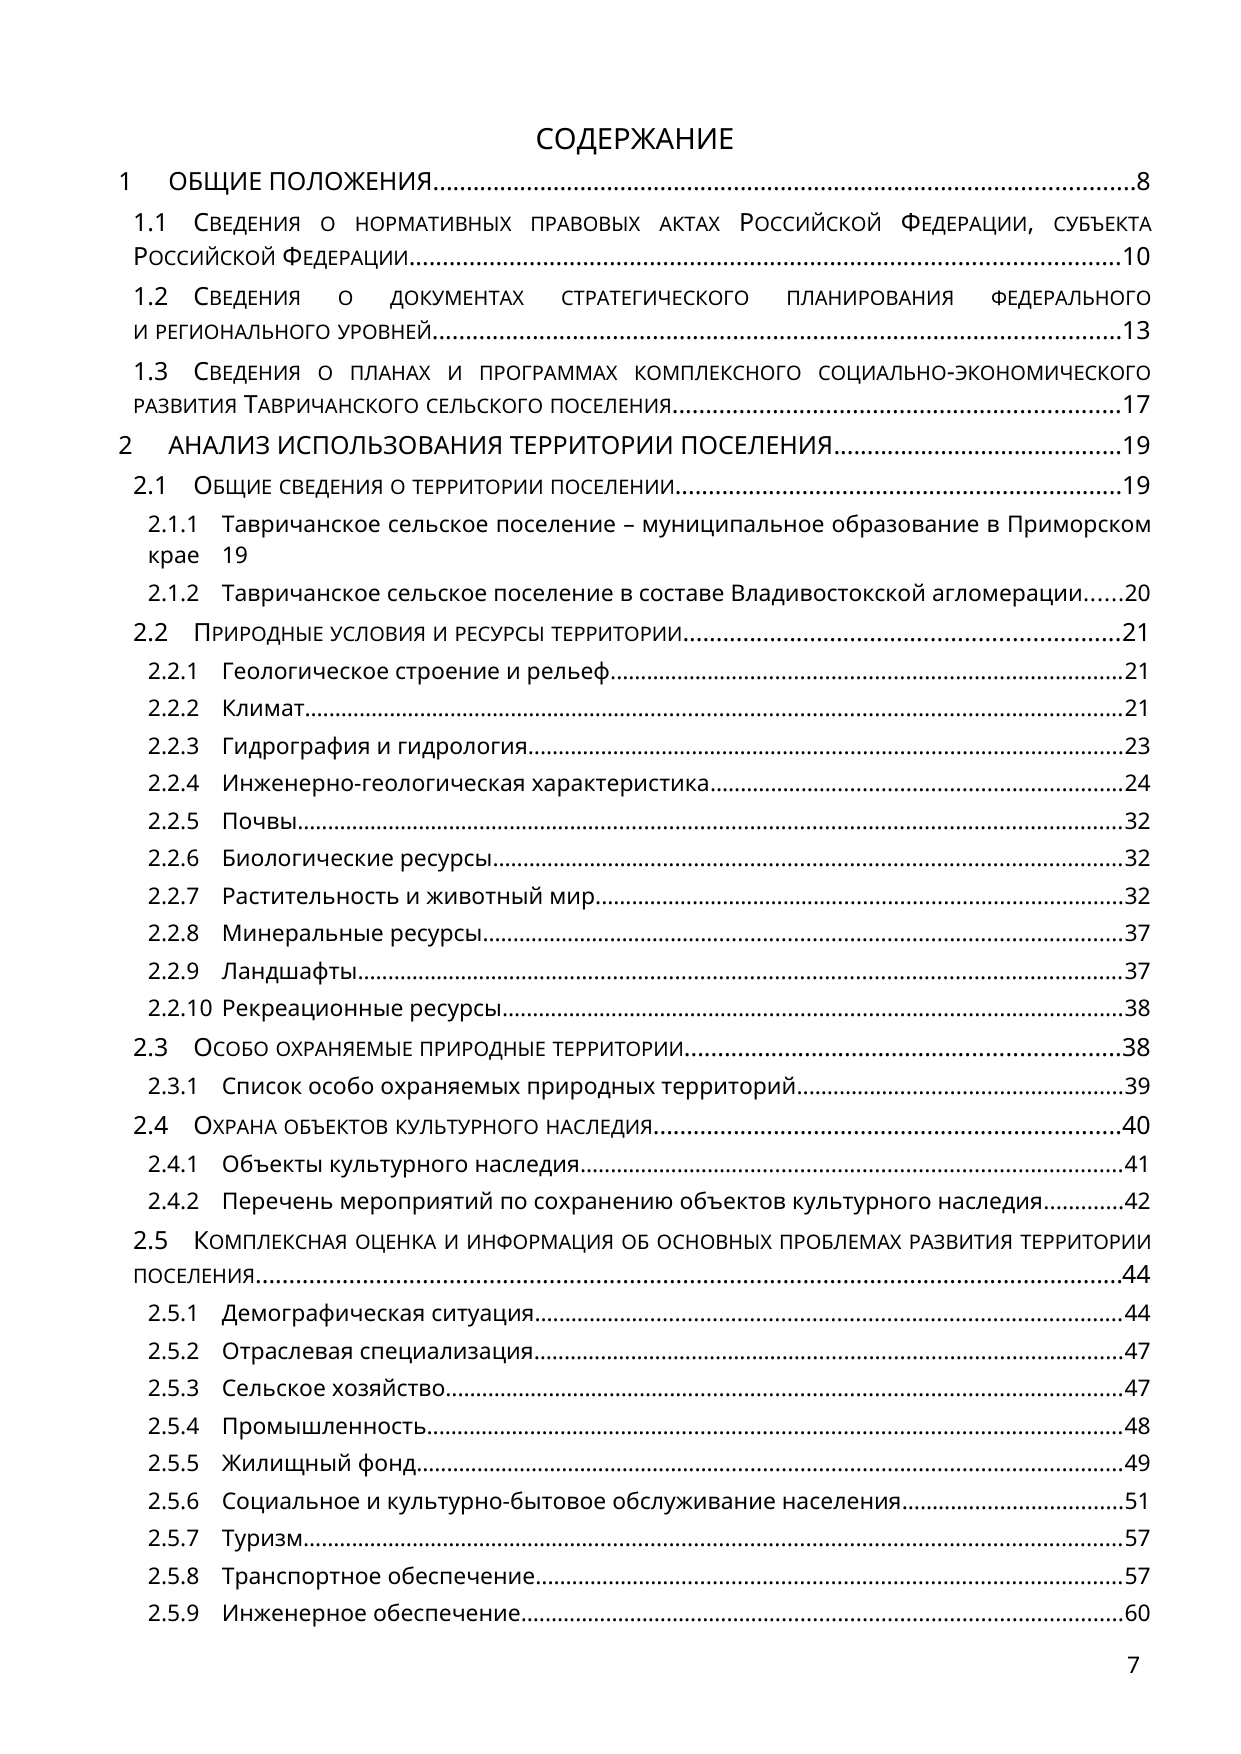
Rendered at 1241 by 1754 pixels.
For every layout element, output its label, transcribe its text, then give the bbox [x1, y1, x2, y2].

text 2.1.2 Тавричанское сельское поселение в составе Владивостокской агломерации 20 [148, 577, 1152, 608]
text 2.2.1 Геологическое строение и рельеф 21 [148, 655, 1152, 686]
text 2.4.2 Перечень мероприятий по сохранению объектов культурного наследия 42 [148, 1185, 1152, 1217]
text 2.2.2 Климат 21 [148, 692, 1152, 723]
text 2.4 Охрана объектов культурного наследия 40 [133, 1107, 1152, 1142]
text 2.5.7 Туризм 57 [148, 1522, 1152, 1553]
text 2.3 Особо охраняемые природные территории 38 [133, 1030, 1152, 1064]
text 2.2.7 Растительность и животный мир 32 [148, 880, 1152, 911]
text 2.5.9 Инженерное обеспечение 60 [148, 1597, 1152, 1628]
text 2.3.1 Список особо охраняемых природных территорий 39 [148, 1070, 1152, 1101]
text 2.4.1 Объекты культурного наследия 41 [148, 1148, 1152, 1179]
text 2.2.5 Почвы 32 [148, 805, 1152, 836]
text 2.2.8 Минеральные ресурсы 37 [148, 917, 1152, 948]
text 1.2 Сведения о документах стратегического планирования федерального и регионального уровней 13 [133, 279, 1152, 347]
text 2 АНАЛИЗ ИСПОЛЬЗОВАНИЯ ТЕРРИТОРИИ поселения 19 [118, 427, 1152, 462]
text 2.2.10 Рекреационные ресурсы 38 [148, 992, 1152, 1023]
text 2.2.9 Ландшафты 37 [148, 955, 1152, 986]
text 2.1.1 Тавричанское сельское поселение – муниципальное образование в Приморском крае 19 [148, 508, 1152, 571]
text 2.2 Природные условия и ресурсы территории 21 [133, 614, 1152, 648]
text 1.1 Сведения о нормативных правовых актах Российской Федерации, субъекта Российской Федерации 10 [133, 204, 1152, 272]
text 2.1 Общие сведения о территории поселении 19 [133, 468, 1152, 502]
text 2.5.4 Промышленность 48 [148, 1410, 1152, 1441]
text СОДЕРЖАНИЕ [118, 118, 1152, 158]
text 2.5.5 Жилищный фонд 49 [148, 1447, 1152, 1478]
text 2.5.1 Демографическая ситуация 44 [148, 1297, 1152, 1328]
text 2.5.2 Отраслевая специализация 47 [148, 1335, 1152, 1366]
text 2.5.6 Социальное и культурно-бытовое обслуживание населения 51 [148, 1485, 1152, 1516]
text 2.2.3 Гидрография и гидрология 23 [148, 730, 1152, 761]
text 1.3 Сведения о планах и программах комплексного социально-экономического развития Тавричанского сельского поселения 17 [133, 353, 1152, 421]
text 2.5 Комплексная оценка и информация об основных проблемах развития территории поселения 44 [133, 1223, 1152, 1291]
text 2.2.6 Биологические ресурсы 32 [148, 842, 1152, 873]
text 2.5.8 Транспортное обеспечение 57 [148, 1560, 1152, 1591]
text 2.5.3 Сельское хозяйство 47 [148, 1372, 1152, 1403]
text 1 ОБЩИЕ ПОЛОЖЕНИЯ 8 [118, 164, 1152, 198]
text 2.2.4 Инженерно-геологическая характеристика 24 [148, 767, 1152, 798]
